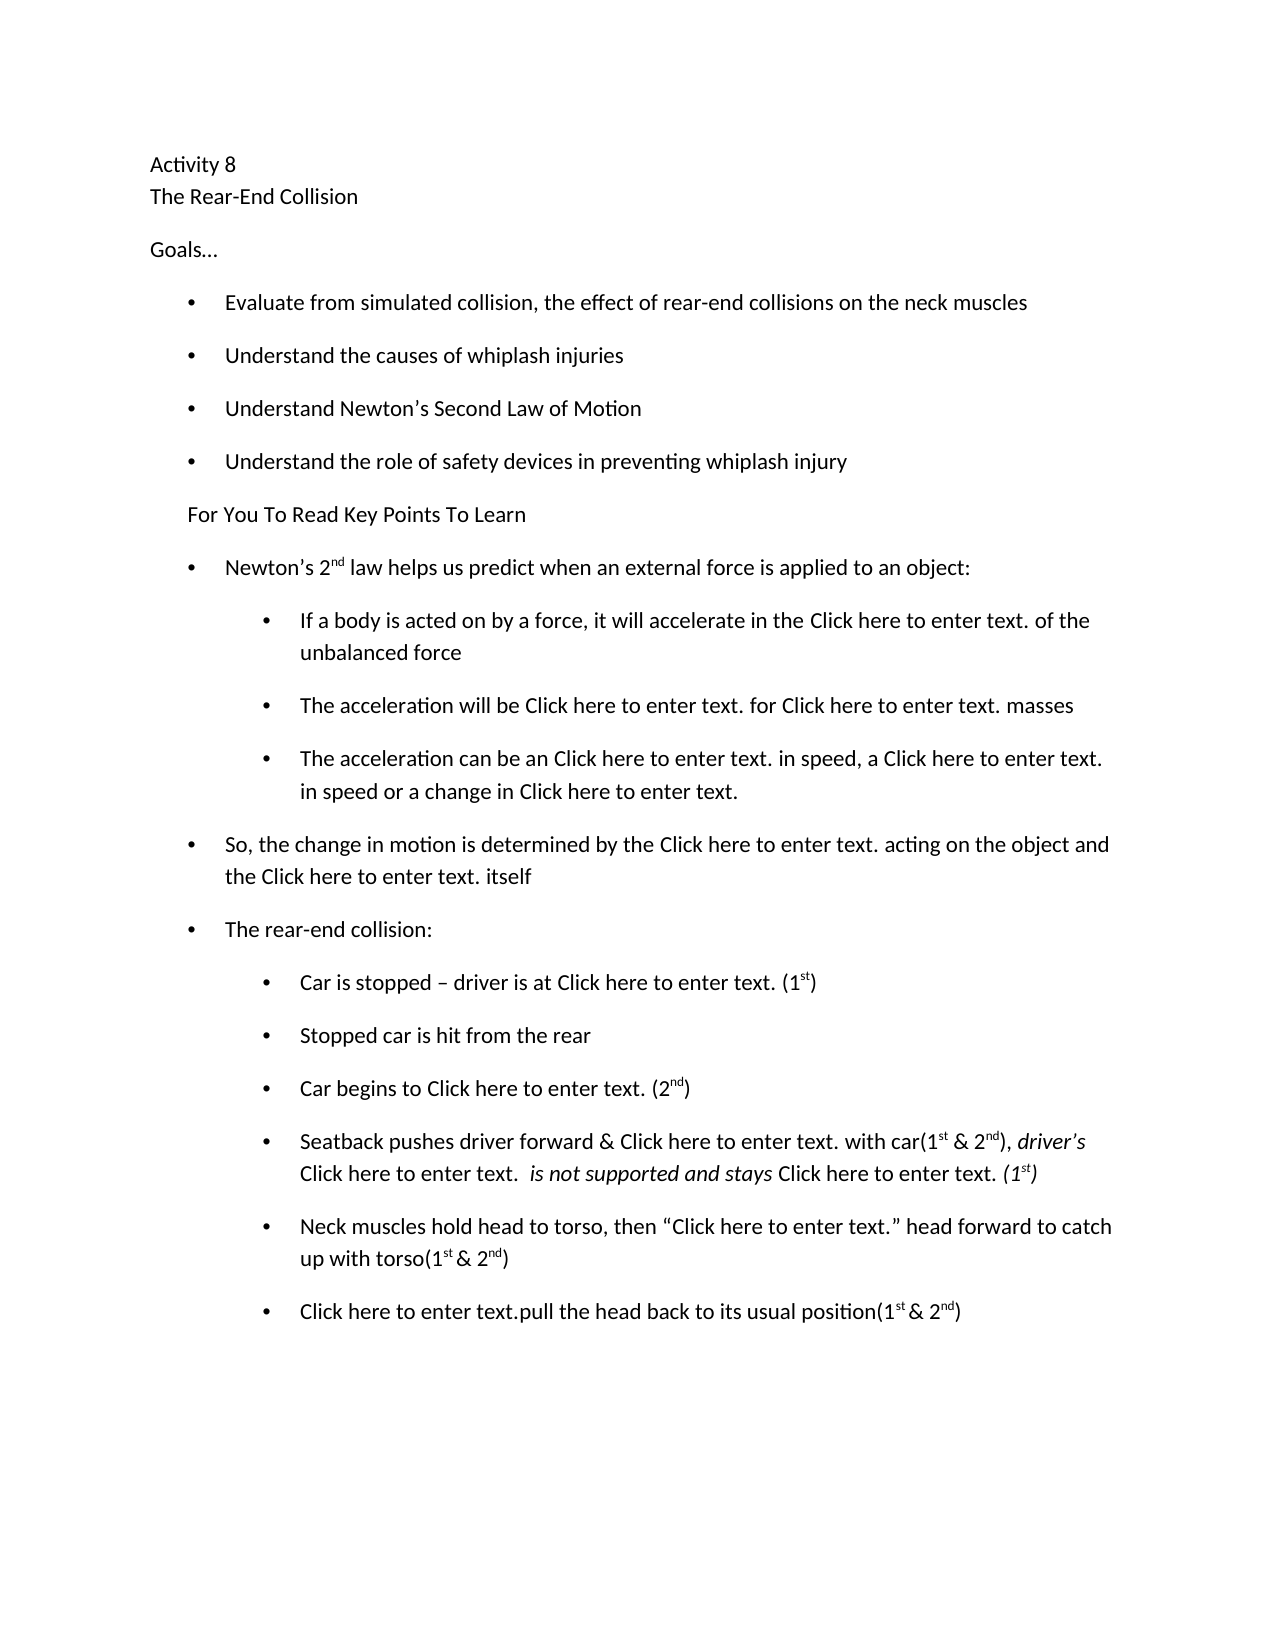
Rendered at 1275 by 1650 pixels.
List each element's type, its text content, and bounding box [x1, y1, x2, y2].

text For You To Read Key Points To Learn [187, 500, 1125, 528]
list The acceleration can be an in speed, a in speed or a change in [262, 744, 1125, 805]
list Seatback pushes driver forward & with car(1st & 2nd), driver’s is not supported and stays (1st) [262, 1127, 1125, 1187]
text Activity 8 The Rear-End Collision [150, 150, 1125, 210]
list Car is stopped – driver is at (1st) [262, 968, 1125, 996]
list Car begins to (2nd) [262, 1074, 1125, 1102]
list Newton’s 2nd law helps us predict when an external force is applied to an object: [187, 553, 1125, 581]
list Understand the causes of whiplash injuries [187, 341, 1125, 369]
list Stopped car is hit from the rear [262, 1021, 1125, 1049]
list Evaluate from simulated collision, the effect of rear-end collisions on the neck muscles [187, 288, 1125, 316]
list Understand Newton’s Second Law of Motion [187, 394, 1125, 422]
list The acceleration will be for masses [262, 692, 1125, 719]
list Neck muscles hold head to torso, then “” head forward to catch up with torso(1st & 2nd) [262, 1212, 1125, 1272]
list pull the head back to its usual position(1st & 2nd) [262, 1297, 1125, 1326]
list Understand the role of safety devices in preventing whiplash injury [187, 447, 1125, 475]
list The rear-end collision: [187, 915, 1125, 943]
text Goals… [150, 235, 1125, 263]
list So, the change in motion is determined by the acting on the object and the itself [187, 830, 1125, 890]
list If a body is acted on by a force, it will accelerate in the of the unbalanced force [262, 606, 1125, 667]
